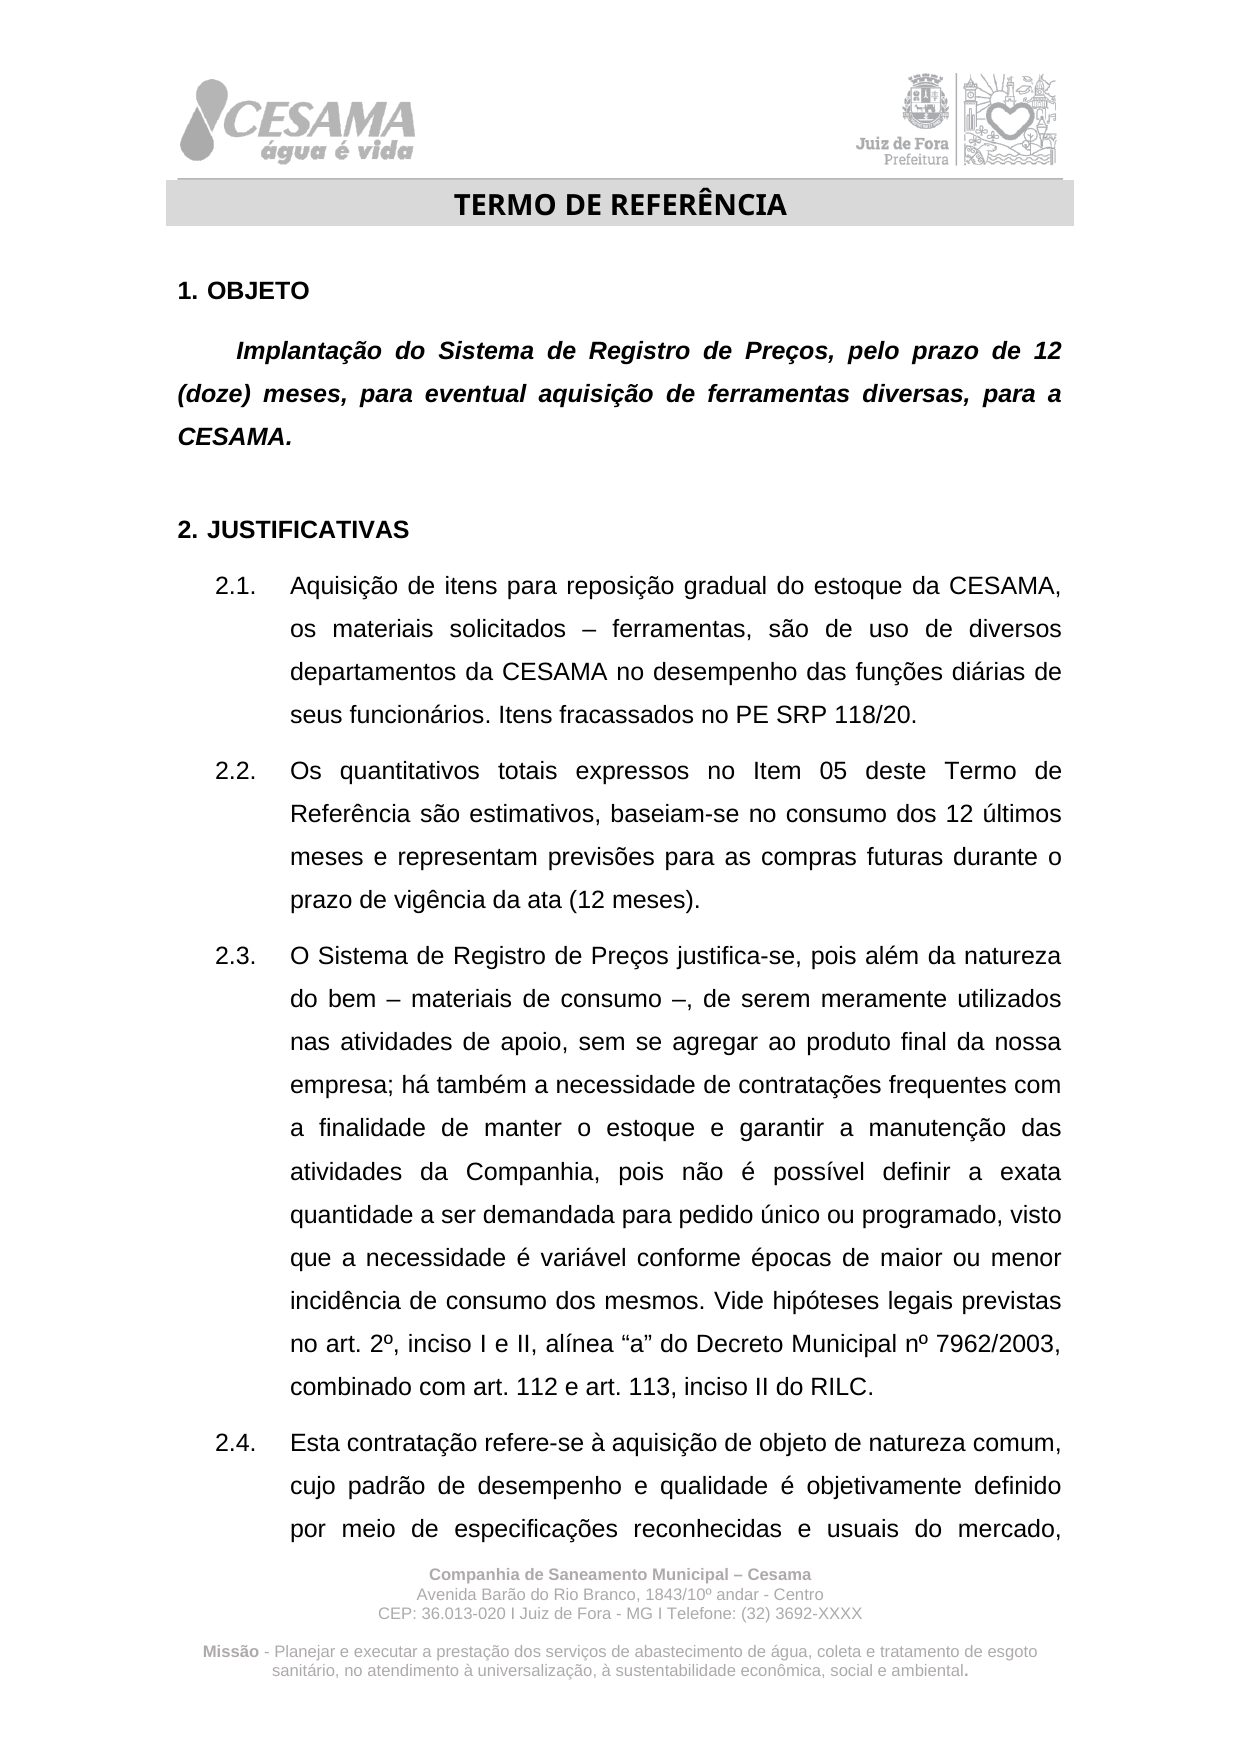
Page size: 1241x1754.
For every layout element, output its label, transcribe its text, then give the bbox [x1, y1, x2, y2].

list JUSTIFICATIVAS [177, 515, 1063, 544]
list Aquisição de itens para reposição gradual do estoque da CESAMA, os materiais solicitados – ferramentas, são de uso de diversos departamentos da CESAMA no desempenho das funções diárias de seus funcionários. Itens fracassados no PE SRP 118/20. [215, 571, 1063, 729]
picture [177, 73, 1064, 180]
list Os quantitativos totais expressos no Item 05 deste Termo de Referência são estimativos, baseiam-se no consumo dos 12 últimos meses e representam previsões para as compras futuras durante o prazo de vigência da ata (12 meses). [215, 756, 1063, 914]
list O Sistema de Registro de Preços justifica-se, pois além da natureza do bem – materiais de consumo –, de serem meramente utilizados nas atividades de apoio, sem se agregar ao produto final da nossa empresa; há também a necessidade de contratações frequentes com a finalidade de manter o estoque e garantir a manutenção das atividades da Companhia, pois não é possível definir a exata quantidade a ser demandada para pedido único ou programado, visto que a necessidade é variável conforme épocas de maior ou menor incidência de consumo dos mesmos. Vide hipóteses legais previstas no art. 2º, inciso I e II, alínea “a” do Decreto Municipal nº 7962/2003, combinado com art. 112 e art. 113, inciso II do RILC. [215, 941, 1063, 1401]
text Implantação do Sistema de Registro de Preços, pelo prazo de 12 (doze) meses, para eventual aquisição de ferramentas diversas, para a CESAMA. [177, 336, 1063, 451]
list OBJETO [177, 276, 1063, 305]
table_header TERMO DE REFERÊNCIA [166, 180, 1074, 226]
